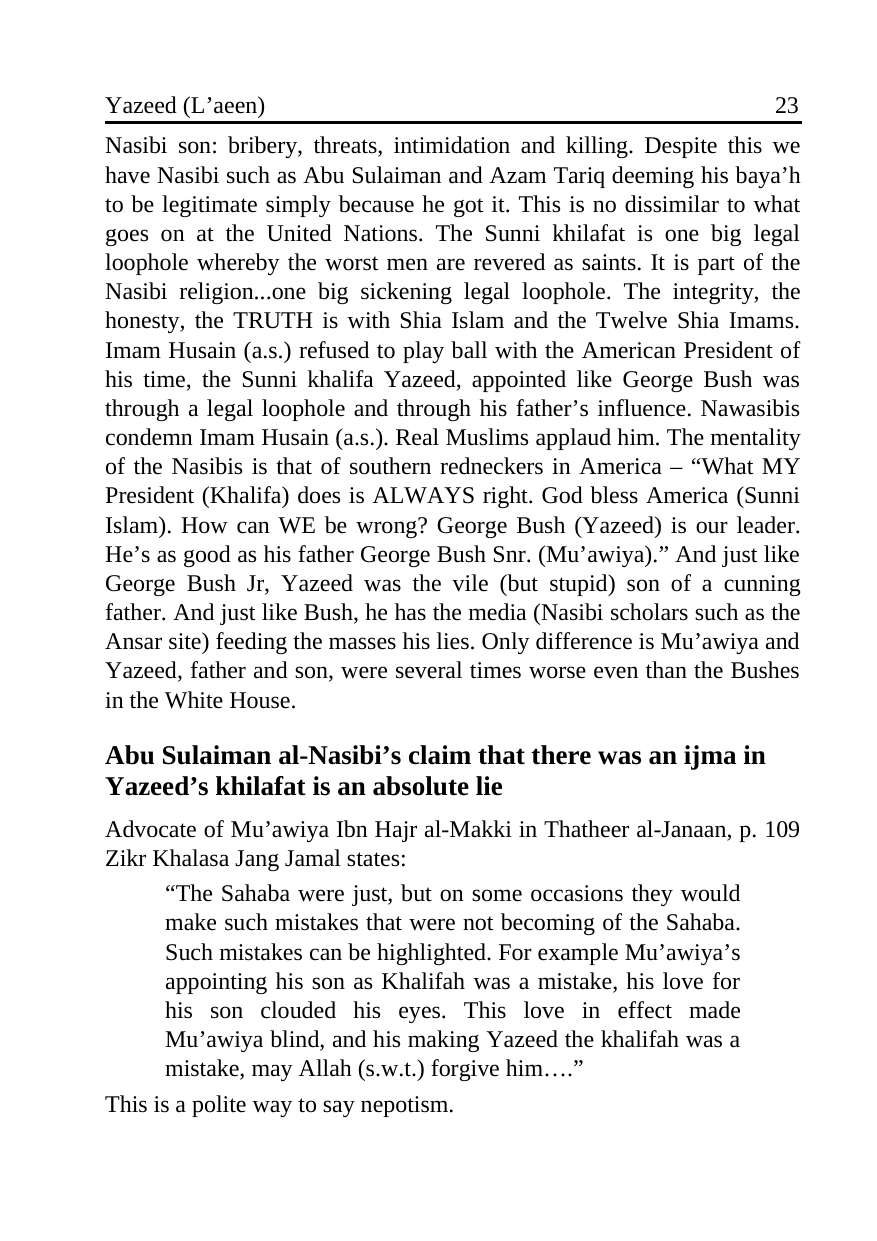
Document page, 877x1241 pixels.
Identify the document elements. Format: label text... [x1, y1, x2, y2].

text “The Sahaba were just, but on some occasions they would make such mistakes that were not becoming of the Sahaba. Such mistakes can be highlighted. For example Mu’awiya’s appointing his son as Khalifah was a mistake, his love for his son clouded his eyes. This love in effect made Mu’awiya blind, and his making Yazeed the khalifah was a mistake, may Allah (s.w.t.) forgive him….” [165, 878, 742, 1082]
text This is a polite way to say nepotism. [105, 1089, 802, 1118]
text Advocate of Mu’awiya Ibn Hajr al-Makki in Thatheer al-Janaan, p. 109 Zikr Khalasa Jang Jamal states: [105, 814, 802, 872]
subtitle Abu Sulaiman al-Nasibi’s claim that there was an ijma in Yazeed’s khilafat is an absolute lie [105, 739, 802, 801]
